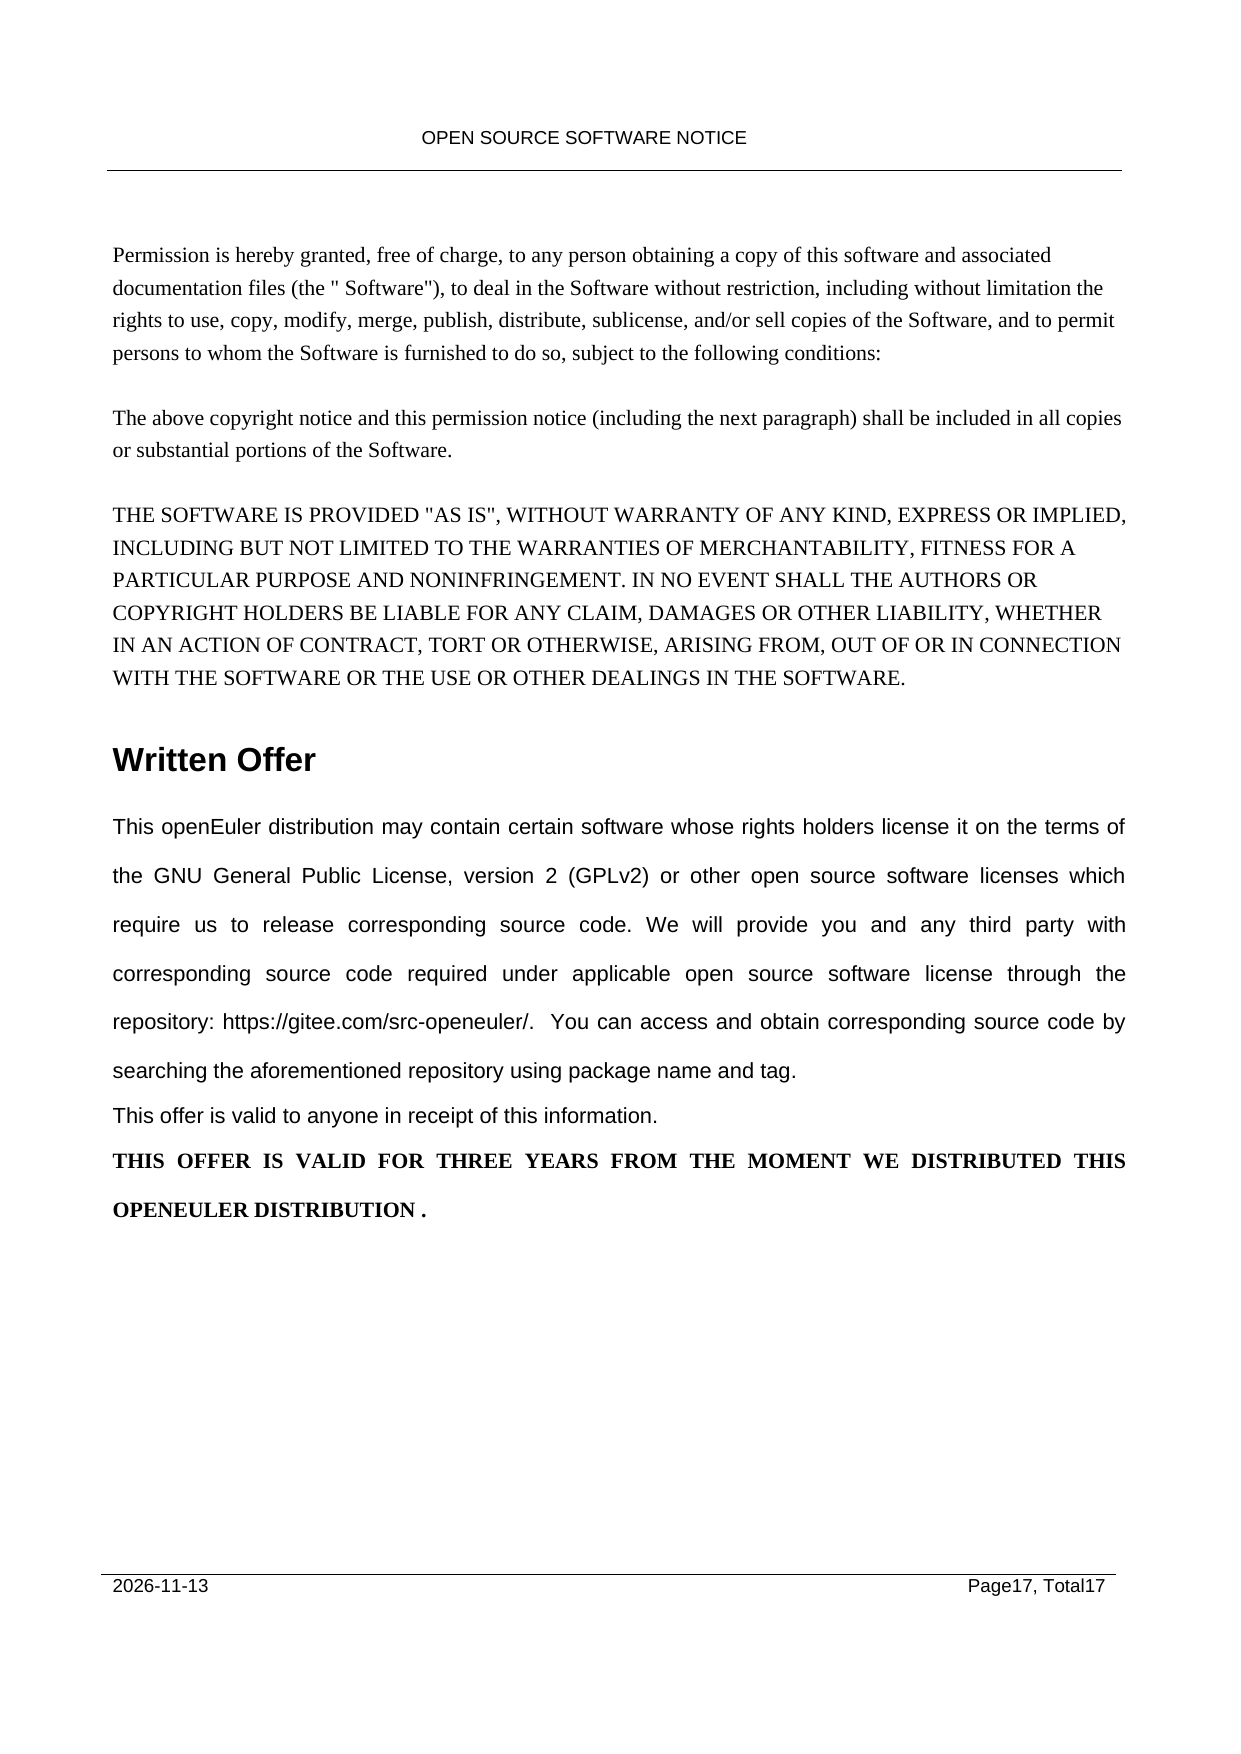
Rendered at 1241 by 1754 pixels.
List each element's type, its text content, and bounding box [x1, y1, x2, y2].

text Written Offer [112, 726, 1128, 791]
text This openEuler distribution may contain certain software whose rights holders license it on the terms of the GNU General Public License, version 2 (GPLv2) or other open source software licenses which require us to release corresponding source code. We will provide you and any third party with corresponding source code required under applicable open source software license through the repository: https://gitee.com/src-openeuler/. You can access and obtain corresponding source code by searching the aforementioned repository using package name and tag. [112, 811, 1128, 1087]
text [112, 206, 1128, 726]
text This offer is valid to anyone in receipt of this information. [112, 1099, 1128, 1132]
text THIS OFFER IS VALID FOR THREE YEARS FROM THE MOMENT WE DISTRIBUTED THIS OPENEULER DISTRIBUTION . [112, 1144, 1128, 1226]
